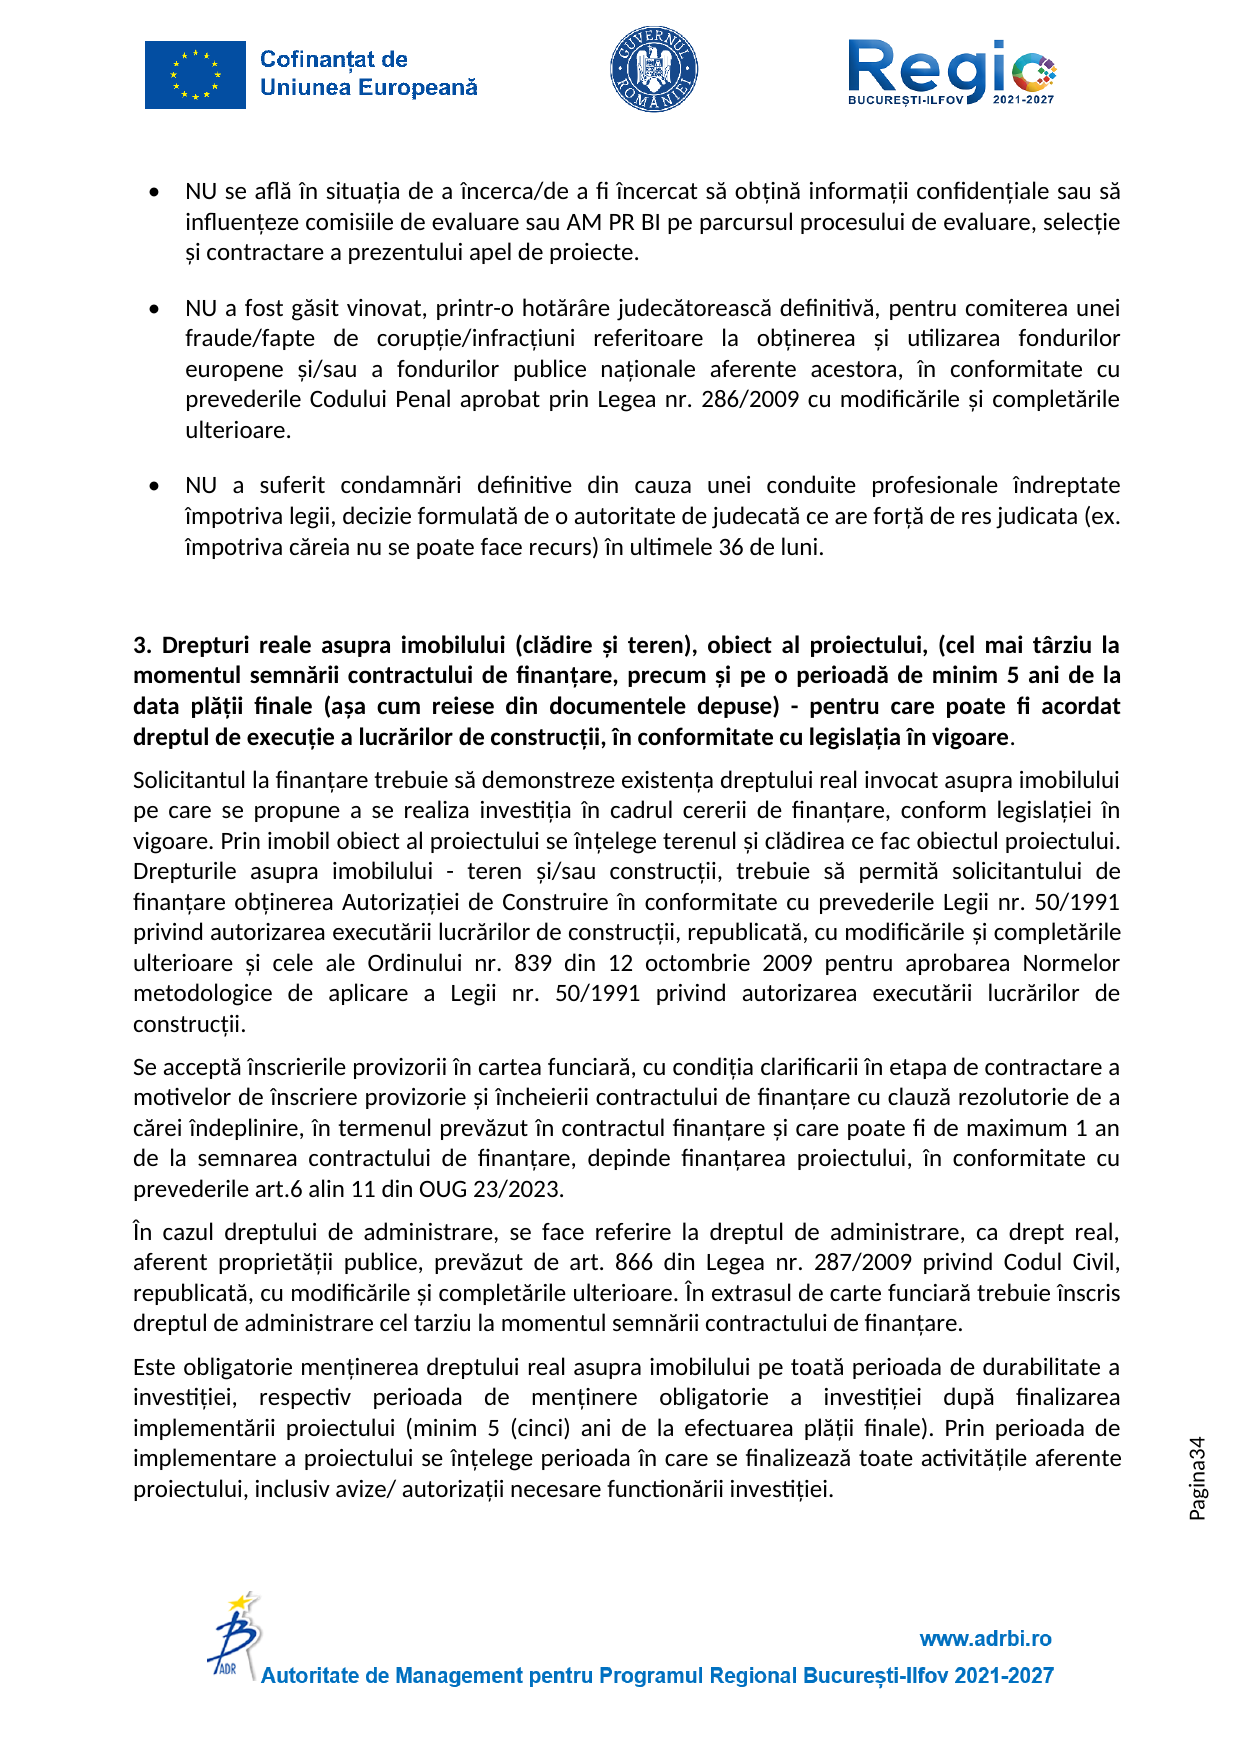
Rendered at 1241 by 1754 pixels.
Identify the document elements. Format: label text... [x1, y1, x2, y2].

list NU a fost găsit vinovat, printr-o hotărâre judecătorească definitivă, pentru comiterea unei fraude/fapte de corupție/infracțiuni referitoare la obținerea și utilizarea fondurilor europene și/sau a fondurilor publice naționale aferente acestora, în conformitate cu prevederile Codului Penal aprobat prin Legea nr. 286/2009 cu modificările și completările ulterioare. [148, 292, 1122, 444]
text Se acceptă înscrierile provizorii în cartea funciară, cu condiția clarificarii în etapa de contractare a motivelor de înscriere provizorie și încheierii contractului de finanțare cu clauză rezolutorie de a cărei îndeplinire, în termenul prevăzut în contractul finanțare și care poate fi de maximum 1 an de la semnarea contractului de finanțare, depinde finanțarea proiectului, în conformitate cu prevederile art.6 alin 11 din OUG 23/2023. [133, 1051, 1122, 1203]
text Solicitantul la finanțare trebuie să demonstreze existența dreptului real invocat asupra imobilului pe care se propune a se realiza investiția în cadrul cererii de finanțare, conform legislației în vigoare. Prin imobil obiect al proiectului se înţelege terenul şi clădirea ce fac obiectul proiectului. Drepturile asupra imobilului - teren şi/sau construcții, trebuie să permită solicitantului de finanţare obţinerea Autorizației de Construire în conformitate cu prevederile Legii nr. 50/1991 privind autorizarea executării lucrărilor de construcții, republicată, cu modificările şi completările ulterioare și cele ale Ordinului nr. 839 din 12 octombrie 2009 pentru aprobarea Normelor metodologice de aplicare a Legii nr. 50/1991 privind autorizarea executării lucrărilor de construcții. [133, 764, 1122, 1038]
picture [141, 24, 1086, 113]
text 3. Drepturi reale asupra imobilului (clădire și teren), obiect al proiectului, (cel mai târziu la momentul semnării contractului de finanţare, precum şi pe o perioadă de minim 5 ani de la data plăţii finale (aşa cum reiese din documentele depuse) - pentru care poate fi acordat dreptul de execuţie a lucrărilor de construcţii, în conformitate cu legislația în vigoare. [133, 629, 1122, 751]
list NU se află în situația de a încerca/de a fi încercat să obţină informaţii confidenţiale sau să influenţeze comisiile de evaluare sau AM PR BI pe parcursul procesului de evaluare, selecție și contractare a prezentului apel de proiecte. [148, 175, 1122, 267]
list NU a suferit condamnări definitive din cauza unei conduite profesionale îndreptate împotriva legii, decizie formulată de o autoritate de judecată ce are forţă de res judicata (ex. împotriva căreia nu se poate face recurs) în ultimele 36 de luni. [148, 469, 1122, 561]
picture [167, 1588, 1094, 1700]
text Este obligatorie menţinerea dreptului real asupra imobilului pe toată perioada de durabilitate a investiţiei, respectiv perioada de menţinere obligatorie a investiției după finalizarea implementării proiectului (minim 5 (cinci) ani de la efectuarea plății finale). Prin perioada de implementare a proiectului se înţelege perioada în care se finalizează toate activităţile aferente proiectului, inclusiv avize/ autorizații necesare functionării investiției. [133, 1351, 1122, 1503]
text În cazul dreptului de administrare, se face referire la dreptul de administrare, ca drept real, aferent proprietăţii publice, prevăzut de art. 866 din Legea nr. 287/2009 privind Codul Civil, republicată, cu modificările și completările ulterioare. În extrasul de carte funciară trebuie înscris dreptul de administrare cel tarziu la momentul semnării contractului de finanțare. [133, 1216, 1122, 1338]
